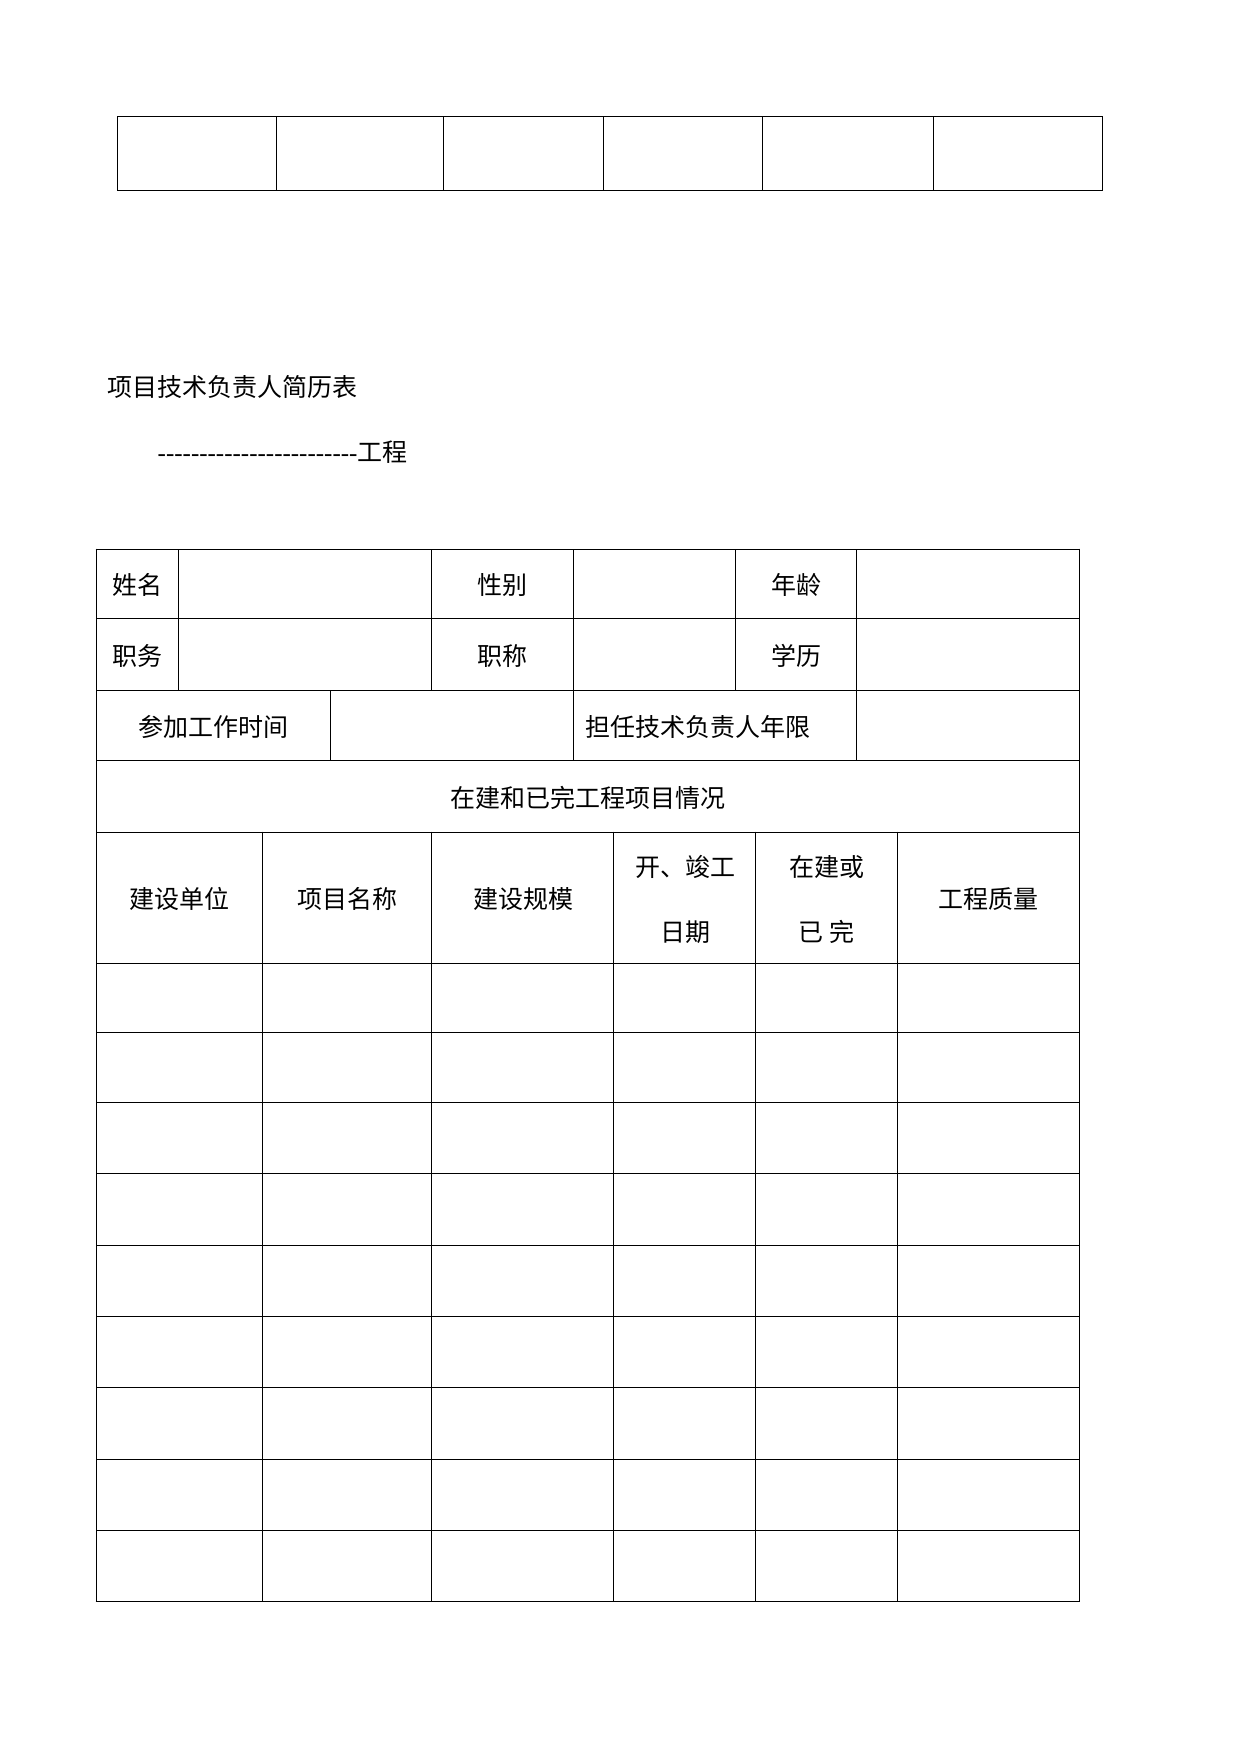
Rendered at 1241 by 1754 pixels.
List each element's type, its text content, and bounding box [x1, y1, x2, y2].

table_cell [432, 1317, 613, 1387]
table_cell [614, 1460, 755, 1530]
table_cell 建设规模 [432, 833, 613, 963]
table_cell [614, 1531, 755, 1601]
table_header [179, 550, 431, 618]
table_cell 学历 [736, 619, 856, 690]
table_cell [898, 1388, 1079, 1458]
table_cell [614, 1317, 755, 1387]
table_cell [97, 1033, 262, 1102]
table_cell [763, 117, 933, 190]
table_cell 项目名称 [263, 833, 431, 963]
table_cell [898, 1531, 1079, 1601]
table_cell [756, 1246, 897, 1316]
table_cell 职称 [432, 619, 573, 690]
table_cell [432, 1388, 613, 1458]
table_cell [263, 1531, 431, 1601]
table_cell [97, 1460, 262, 1530]
table_cell [898, 1246, 1079, 1316]
table_cell [756, 1174, 897, 1244]
table_cell [432, 1174, 613, 1244]
table_cell [263, 964, 431, 1032]
table_header 姓名 [97, 550, 178, 618]
table_cell [263, 1388, 431, 1458]
table_cell [432, 1531, 613, 1601]
table_cell [118, 117, 276, 190]
table_cell [898, 1460, 1079, 1530]
table_cell [432, 1460, 613, 1530]
table_cell [898, 1033, 1079, 1102]
table_cell [179, 619, 431, 690]
table_cell [263, 1174, 431, 1244]
text ------------------------工程 [107, 418, 1137, 483]
table_cell [898, 1317, 1079, 1387]
table_cell [857, 619, 1079, 690]
table_cell [756, 964, 897, 1032]
table_cell 建设单位 [97, 833, 262, 963]
table_cell [857, 691, 1079, 760]
table_cell [263, 1460, 431, 1530]
table_cell [614, 1174, 755, 1244]
table_cell [756, 1531, 897, 1601]
table_cell [898, 1103, 1079, 1173]
table_cell [614, 1103, 755, 1173]
table_cell [97, 1174, 262, 1244]
table_cell 开、竣工 日期 [614, 833, 755, 963]
table_cell [574, 619, 735, 690]
table_cell [263, 1317, 431, 1387]
table_cell [614, 1246, 755, 1316]
table_cell [756, 1388, 897, 1458]
table_header [857, 550, 1079, 618]
table_cell [614, 1388, 755, 1458]
text 项目技术负责人简历表 [107, 353, 1137, 418]
table_cell [432, 1033, 613, 1102]
table_cell [432, 964, 613, 1032]
table_cell [898, 1174, 1079, 1244]
table_header 年龄 [736, 550, 856, 618]
table_cell [263, 1103, 431, 1173]
table_cell [614, 964, 755, 1032]
table_header [574, 550, 735, 618]
table_cell [277, 117, 443, 190]
table_cell [756, 1460, 897, 1530]
table_cell [97, 1388, 262, 1458]
table_cell [756, 1033, 897, 1102]
table_cell [756, 1317, 897, 1387]
table_cell [263, 1033, 431, 1102]
table_cell [934, 117, 1102, 190]
table_cell [614, 1033, 755, 1102]
table_cell [604, 117, 762, 190]
table_cell [432, 1103, 613, 1173]
table_cell 在建和已完工程项目情况 [97, 761, 1079, 832]
table_cell [432, 1246, 613, 1316]
table_cell 职务 [97, 619, 178, 690]
table_cell 参加工作时间 [97, 691, 330, 760]
table_cell [444, 117, 603, 190]
table_cell 工程质量 [898, 833, 1079, 963]
table_cell [97, 1246, 262, 1316]
table_cell 在建或 已 完 [756, 833, 897, 963]
table_cell [97, 1531, 262, 1601]
table_cell [97, 1103, 262, 1173]
table_header 性别 [432, 550, 573, 618]
table_cell [331, 691, 573, 760]
table_cell 担任技术负责人年限 [574, 691, 856, 760]
table_cell [898, 964, 1079, 1032]
table_cell [263, 1246, 431, 1316]
table_cell [97, 1317, 262, 1387]
table_cell [756, 1103, 897, 1173]
table_cell [97, 964, 262, 1032]
